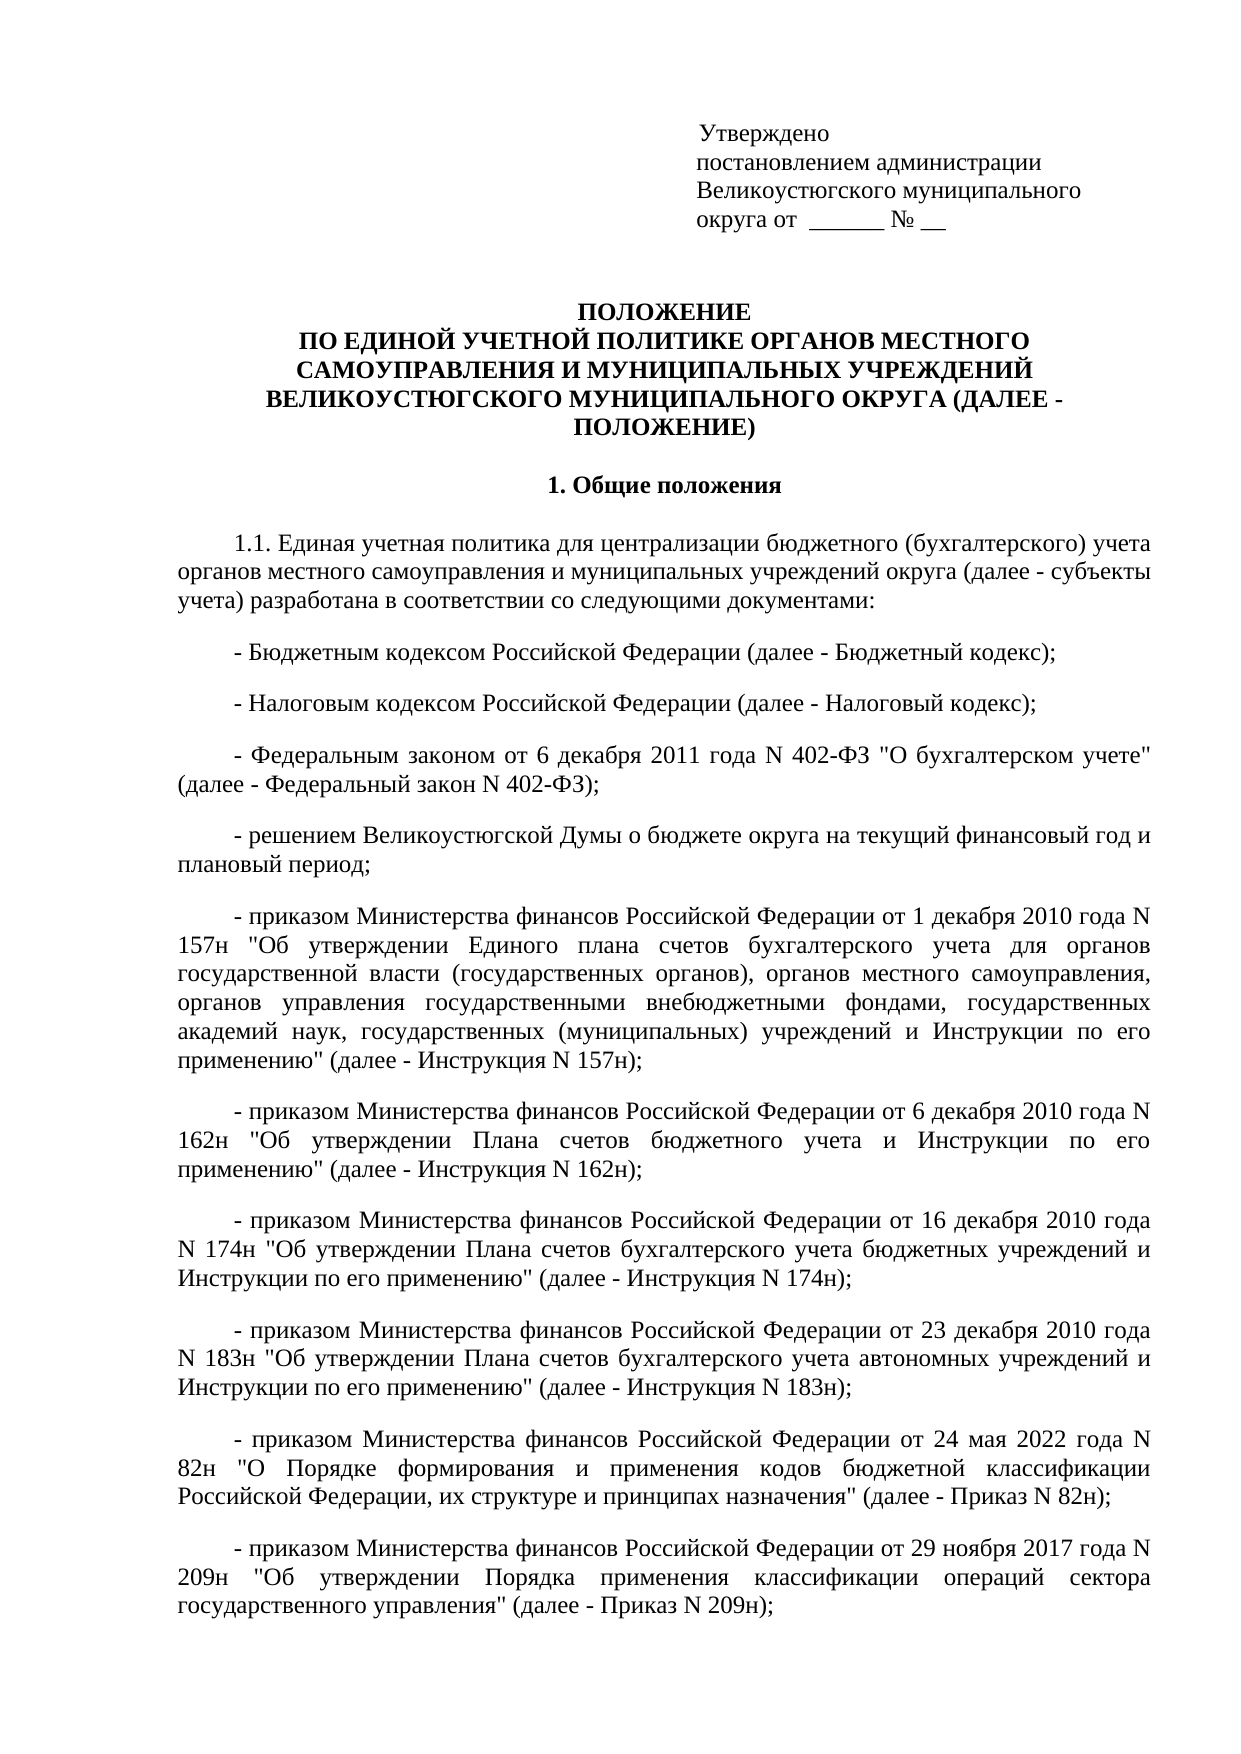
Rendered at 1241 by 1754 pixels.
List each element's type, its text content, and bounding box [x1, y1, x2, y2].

text - Налоговым кодексом Российской Федерации (далее - Налоговый кодекс); [177, 688, 1152, 717]
title Великоустюгского муниципального [177, 176, 1152, 204]
text - Бюджетным кодексом Российской Федерации (далее - Бюджетный кодекс); [177, 637, 1152, 666]
text - Федеральным законом от 6 декабря 2011 года N 402-ФЗ "О бухгалтерском учете" (далее - Федеральный закон N 402-ФЗ); [177, 740, 1152, 798]
text - приказом Министерства финансов Российской Федерации от 24 мая 2022 года N 82н "О Порядке формирования и применения кодов бюджетной классификации Российской Федерации, их структуре и принципах назначения" (далее - Приказ N 82н); [177, 1424, 1152, 1510]
text - приказом Министерства финансов Российской Федерации от 1 декабря 2010 года N 157н "Об утверждении Единого плана счетов бухгалтерского учета для органов государственной власти (государственных органов), органов местного самоуправления, органов управления государственными внебюджетными фондами, государственных академий наук, государственных (муниципальных) учреждений и Инструкции по его применению" (далее - Инструкция N 157н); [177, 901, 1152, 1073]
text - приказом Министерства финансов Российской Федерации от 29 ноября 2017 года N 209н "Об утверждении Порядка применения классификации операций сектора государственного управления" (далее - Приказ N 209н); [177, 1533, 1152, 1619]
text - приказом Министерства финансов Российской Федерации от 16 декабря 2010 года N 174н "Об утверждении Плана счетов бухгалтерского учета бюджетных учреждений и Инструкции по его применению" (далее - Инструкция N 174н); [177, 1206, 1152, 1292]
text 1.1. Единая учетная политика для централизации бюджетного (бухгалтерского) учета органов местного самоуправления и муниципальных учреждений округа (далее - субъекты учета) разработана в соответствии со следующими документами: [177, 528, 1152, 614]
title ВЕЛИКОУСТЮГСКОГО МУНИЦИПАЛЬНОГО ОКРУГА (ДАЛЕЕ - ПОЛОЖЕНИЕ) [177, 384, 1152, 441]
text Утверждено [177, 118, 1152, 147]
text - приказом Министерства финансов Российской Федерации от 6 декабря 2010 года N 162н "Об утверждении Плана счетов бюджетного учета и Инструкции по его применению" (далее - Инструкция N 162н); [177, 1096, 1152, 1183]
text - приказом Министерства финансов Российской Федерации от 23 декабря 2010 года N 183н "Об утверждении Плана счетов бухгалтерского учета автономных учреждений и Инструкции по его применению" (далее - Инструкция N 183н); [177, 1315, 1152, 1401]
title округа от ______ № __ [177, 204, 1152, 233]
title ПОЛОЖЕНИЕ [177, 297, 1152, 326]
title ПО ЕДИНОЙ УЧЕТНОЙ ПОЛИТИКЕ ОРГАНОВ МЕСТНОГО САМОУПРАВЛЕНИЯ И МУНИЦИПАЛЬНЫХ УЧРЕЖДЕНИЙ [177, 326, 1152, 384]
title 1. Общие положения [177, 470, 1152, 499]
text - решением Великоустюгской Думы о бюджете округа на текущий финансовый год и плановый период; [177, 821, 1152, 878]
text постановлением администрации [177, 147, 1152, 176]
